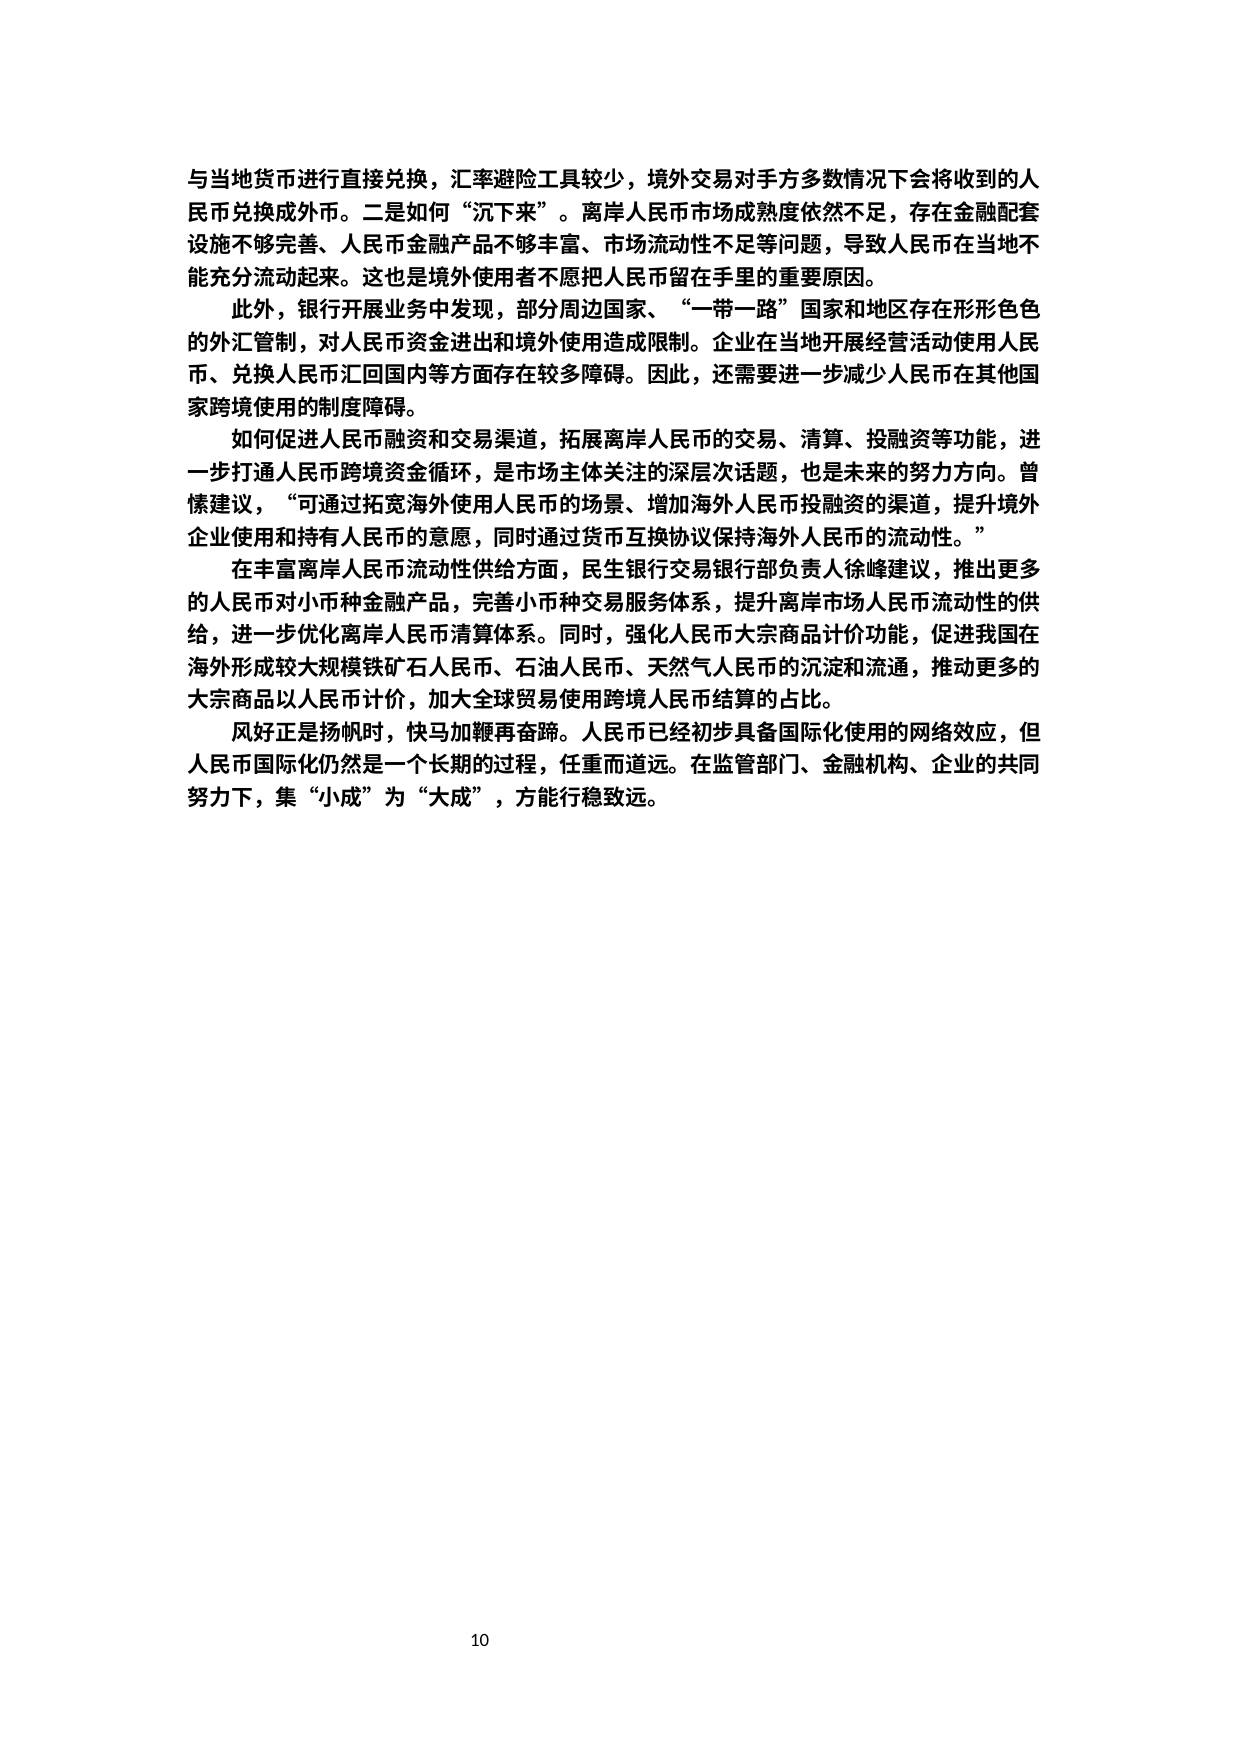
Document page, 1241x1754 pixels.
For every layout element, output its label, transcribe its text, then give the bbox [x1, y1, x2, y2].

text 此外，银行开展业务中发现，部分周边国家、“一带一路”国家和地区存在形形色色的外汇管制，对人民币资金进出和境外使用造成限制。企业在当地开展经营活动使用人民币、兑换人民币汇回国内等方面存在较多障碍。因此，还需要进一步减少人民币在其他国家跨境使用的制度障碍。 [187, 292, 1053, 422]
text 在丰富离岸人民币流动性供给方面，民生银行交易银行部负责人徐峰建议，推出更多的人民币对小币种金融产品，完善小币种交易服务体系，提升离岸市场人民币流动性的供给，进一步优化离岸人民币清算体系。同时，强化人民币大宗商品计价功能，促进我国在海外形成较大规模铁矿石人民币、石油人民币、天然气人民币的沉淀和流通，推动更多的大宗商品以人民币计价，加大全球贸易使用跨境人民币结算的占比。 [187, 552, 1053, 714]
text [187, 162, 1053, 292]
text 风好正是扬帆时，快马加鞭再奋蹄。人民币已经初步具备国际化使用的网络效应，但人民币国际化仍然是一个长期的过程，任重而道远。在监管部门、金融机构、企业的共同努力下，集“小成”为“大成”，方能行稳致远。 [187, 714, 1053, 812]
text 如何促进人民币融资和交易渠道，拓展离岸人民币的交易、清算、投融资等功能，进一步打通人民币跨境资金循环，是市场主体关注的深层次话题，也是未来的努力方向。曾愫建议，“可通过拓宽海外使用人民币的场景、增加海外人民币投融资的渠道，提升境外企业使用和持有人民币的意愿，同时通过货币互换协议保持海外人民币的流动性。” [187, 422, 1053, 552]
